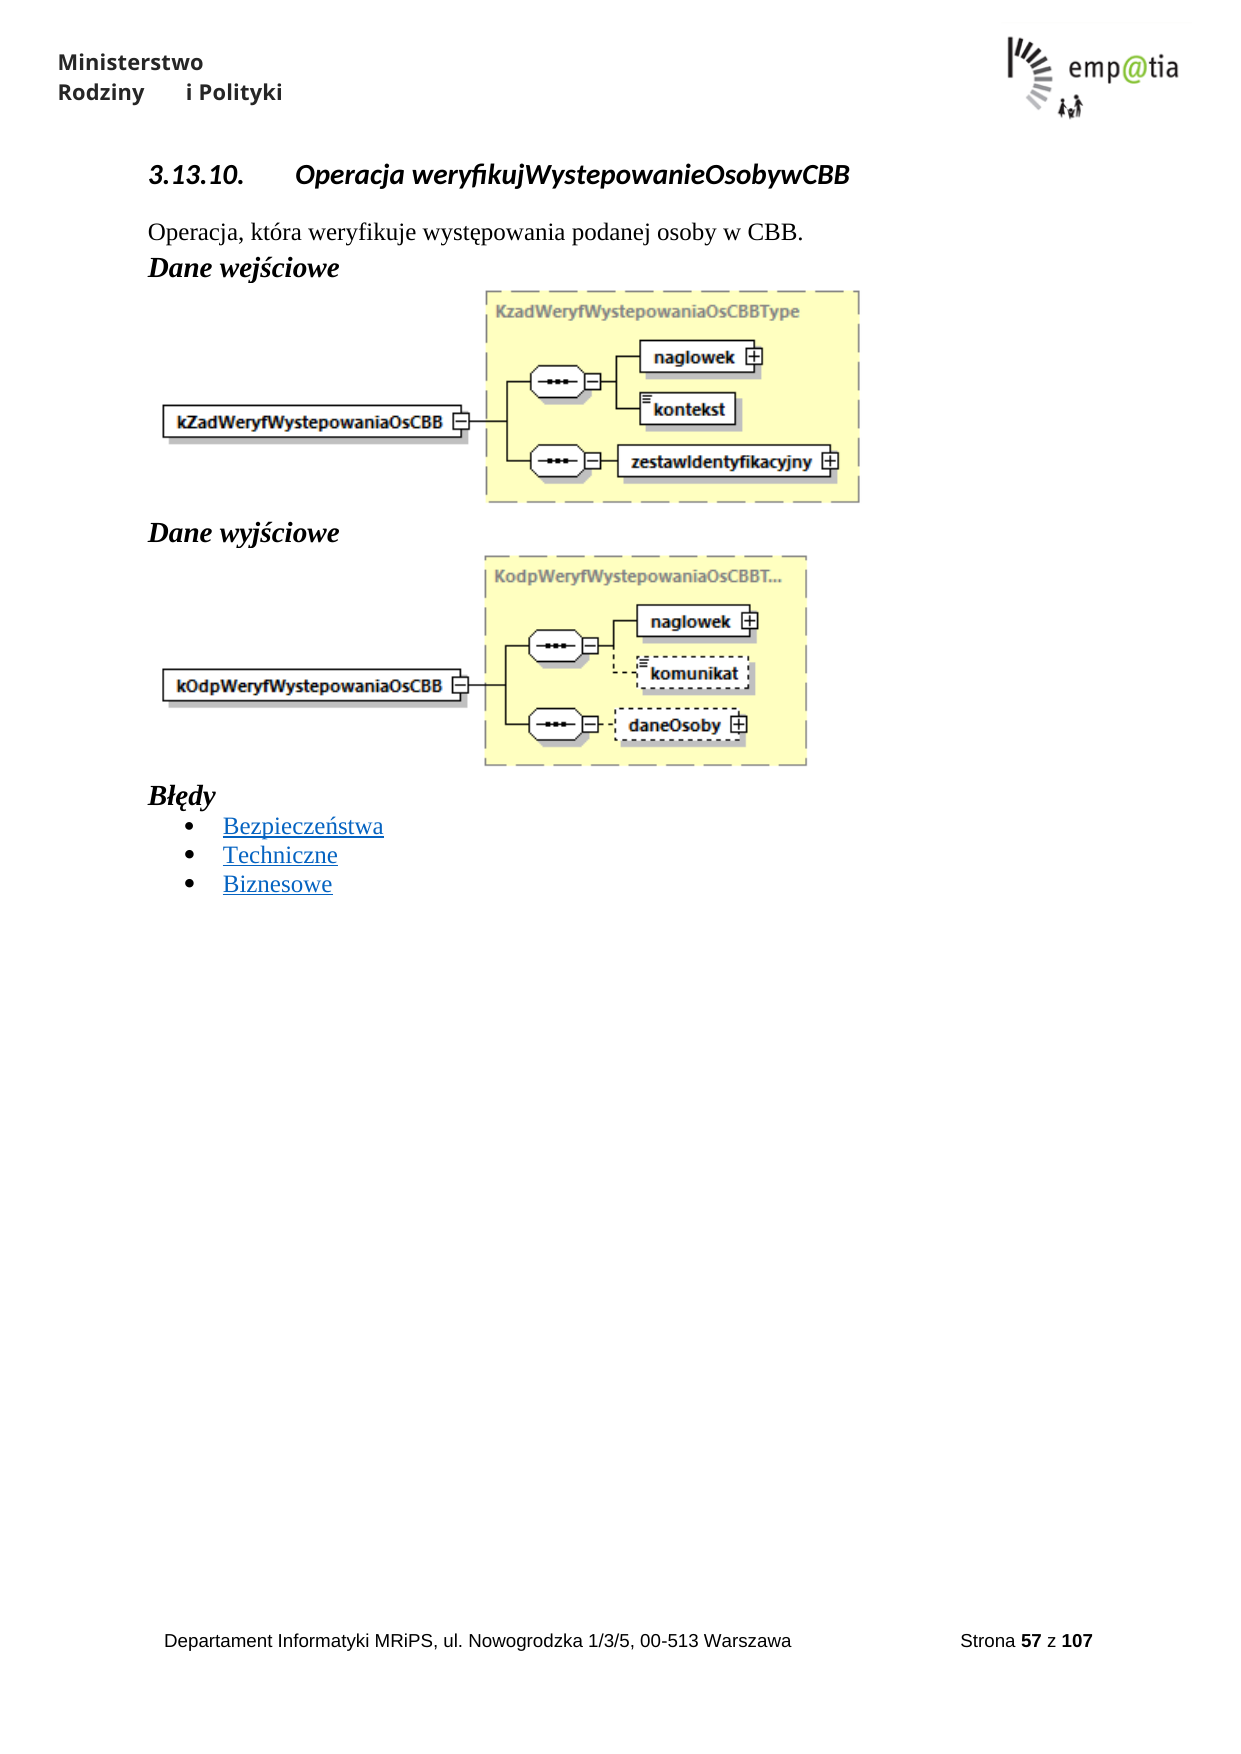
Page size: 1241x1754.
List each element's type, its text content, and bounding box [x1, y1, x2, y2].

list Biznesowe [185, 869, 1093, 897]
subtitle Dane wejściowe [148, 250, 1093, 283]
subtitle Dane wyjściowe [148, 515, 1093, 548]
picture [147, 283, 882, 511]
text Operacja, która weryfikuje występowania podanej osoby w CBB. [148, 217, 1093, 246]
subtitle Błędy [148, 778, 1093, 811]
picture [147, 548, 876, 774]
list Techniczne [185, 840, 1093, 869]
picture [1001, 22, 1193, 128]
list Bezpieczeństwa [185, 811, 1093, 840]
subtitle Operacja weryfikujWystepowanieOsobywCBB [148, 156, 1093, 192]
